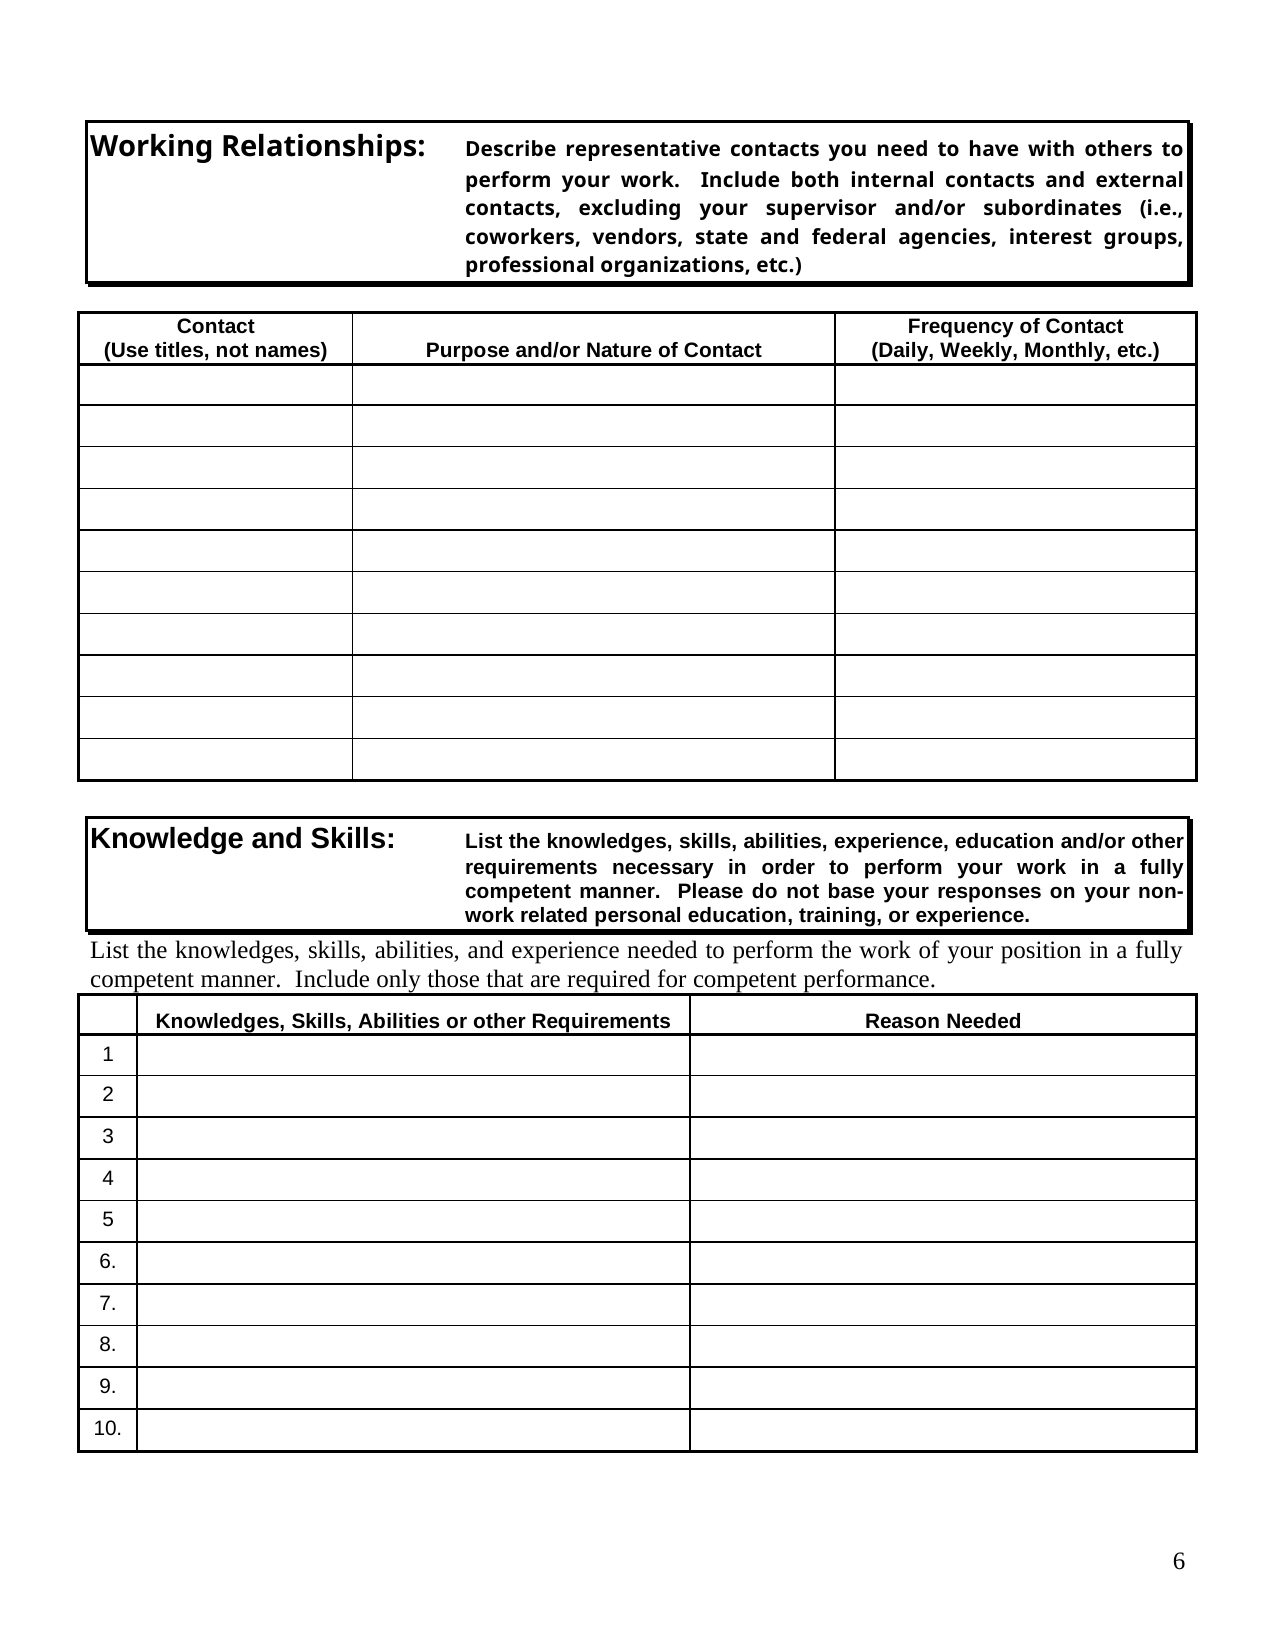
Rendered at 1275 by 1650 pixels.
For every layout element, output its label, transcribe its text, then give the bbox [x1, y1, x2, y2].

text List the knowledges, skills, abilities, and experience needed to perform the work of your position in a fully competent manner. Include only those that are required for competent performance. [90, 935, 1185, 993]
table_cell [138, 1285, 689, 1324]
text Working Relationships: Describe representative contacts you need to have with others to perform your work. Include both internal contacts and external contacts, excluding your supervisor and/or subordinates (i.e., coworkers, vendors, state and federal agencies, interest groups, professional organizations, etc.) [88, 123, 1187, 281]
table_cell [138, 1201, 689, 1241]
table_cell [138, 1243, 689, 1283]
table_header Purpose and/or Nature of Contact [353, 314, 834, 362]
table_cell [138, 1326, 689, 1366]
table_cell 1 [80, 1036, 136, 1074]
table_cell 5 [80, 1201, 136, 1241]
table_cell [80, 531, 352, 571]
table_cell [691, 1368, 1195, 1408]
table_header [80, 996, 136, 1033]
table_cell 2 [80, 1076, 136, 1116]
table_cell [836, 489, 1195, 529]
table_cell [80, 406, 352, 446]
table_cell [80, 697, 352, 737]
table_cell [353, 489, 834, 529]
table_cell 9. [80, 1368, 136, 1408]
table_cell [691, 1243, 1195, 1283]
text Knowledge and Skills: List the knowledges, skills, abilities, experience, education and/or other requirements necessary in order to perform your work in a fully competent manner. Please do not base your responses on your non-work related personal education, training, or experience. [88, 819, 1187, 929]
table_cell [836, 531, 1195, 571]
table_cell [691, 1285, 1195, 1324]
table_cell [691, 1160, 1195, 1199]
table_cell [353, 697, 834, 737]
table_cell [353, 739, 834, 779]
table_cell [138, 1036, 689, 1074]
table_cell [691, 1036, 1195, 1074]
table_cell [353, 572, 834, 612]
table_cell [691, 1076, 1195, 1116]
table_cell 7. [80, 1285, 136, 1324]
table_cell [836, 739, 1195, 779]
table_cell [80, 489, 352, 529]
table_cell [353, 614, 834, 654]
table_cell 3 [80, 1118, 136, 1158]
table_header Reason Needed [691, 996, 1195, 1033]
table_header Knowledges, Skills, Abilities or other Requirements [138, 996, 689, 1033]
table_cell [836, 366, 1195, 404]
table_cell [836, 447, 1195, 487]
table_cell [836, 614, 1195, 654]
table_cell [691, 1326, 1195, 1366]
table_cell [138, 1076, 689, 1116]
table_cell [353, 656, 834, 696]
table_cell [353, 531, 834, 571]
table_cell [138, 1118, 689, 1158]
table_cell [80, 656, 352, 696]
table_cell [138, 1410, 689, 1449]
table_cell 4 [80, 1160, 136, 1199]
table_cell [80, 572, 352, 612]
table_cell [80, 366, 352, 404]
table_header Contact (Use titles, not names) [80, 314, 352, 362]
table_cell [691, 1410, 1195, 1449]
table_cell [80, 614, 352, 654]
table_cell [691, 1118, 1195, 1158]
table_cell 6. [80, 1243, 136, 1283]
table_cell [836, 406, 1195, 446]
table_cell 10. [80, 1410, 136, 1449]
table_cell [138, 1160, 689, 1199]
table_cell [836, 572, 1195, 612]
table_cell [353, 447, 834, 487]
table_cell [836, 656, 1195, 696]
table_cell 8. [80, 1326, 136, 1366]
table_cell [80, 739, 352, 779]
table_cell [353, 406, 834, 446]
table_cell [80, 447, 352, 487]
table_header Frequency of Contact (Daily, Weekly, Monthly, etc.) [836, 314, 1195, 362]
table_cell [138, 1368, 689, 1408]
table_cell [836, 697, 1195, 737]
table_cell [691, 1201, 1195, 1241]
table_cell [353, 366, 834, 404]
